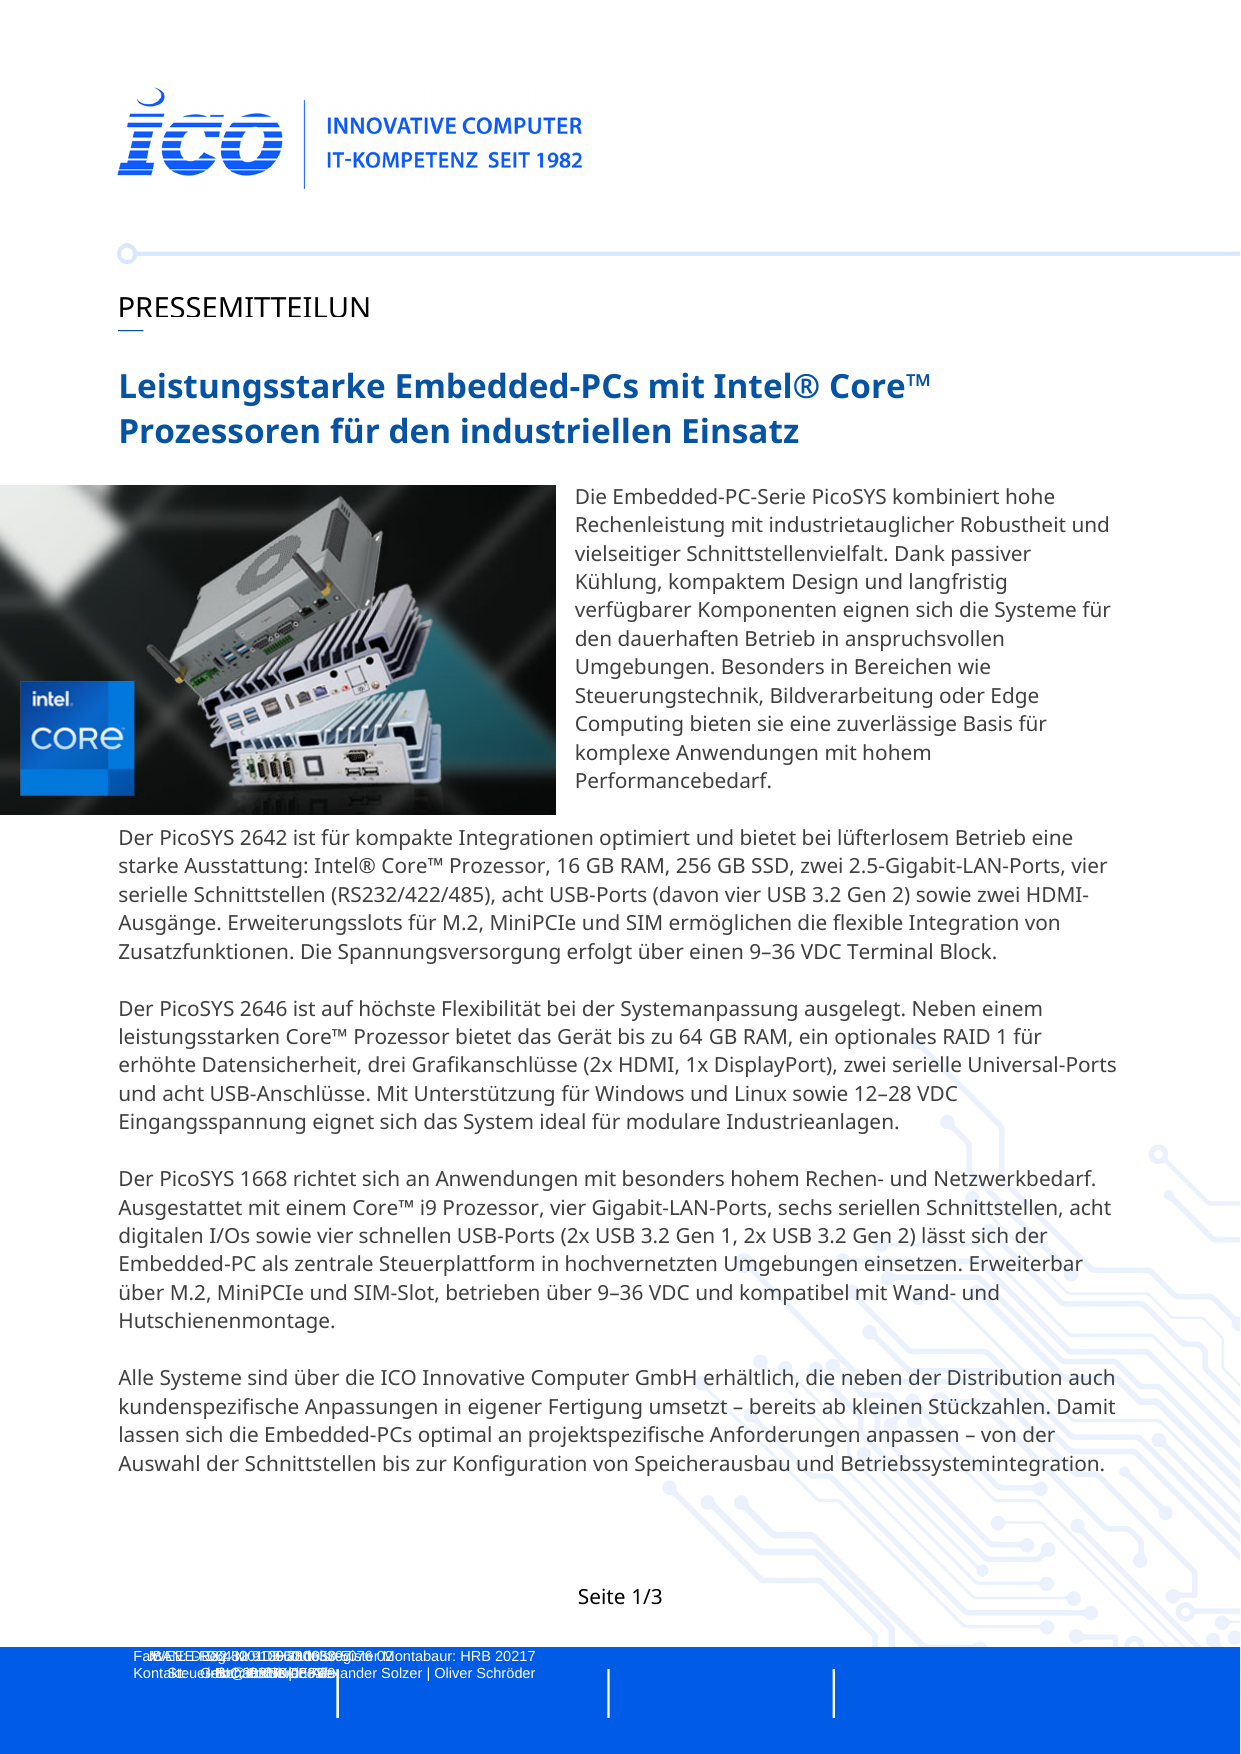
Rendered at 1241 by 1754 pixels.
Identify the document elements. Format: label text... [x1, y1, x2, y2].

picture [0, 485, 556, 815]
picture [0, 1033, 1241, 1754]
text Die Embedded-PC-Serie PicoSYS kombiniert hohe Rechenleistung mit industrietauglicher Robustheit und vielseitiger Schnittstellenvielfalt. Dank passiver Kühlung, kompaktem Design und langfristig verfügbarer Komponenten eignen sich die Systeme für den dauerhaften Betrieb in anspruchsvollen Umgebungen. Besonders in Bereichen wie Steuerungstechnik, Bildverarbeitung oder Edge Computing bieten sie eine zuverlässige Basis für komplexe Anwendungen mit hohem Performancebedarf. [118, 482, 1122, 794]
picture [117, 87, 601, 190]
text Alle Systeme sind über die ICO Innovative Computer GmbH erhältlich, die neben der Distribution auch kundenspezifische Anpassungen in eigener Fertigung umsetzt – bereits ab kleinen Stückzahlen. Damit lassen sich die Embedded-PCs optimal an projektspezifische Anforderungen anpassen – von der Auswahl der Schnittstellen bis zur Konfiguration von Speicherausbau und Betriebssystemintegration. [118, 1363, 1122, 1477]
text Der PicoSYS 2646 ist auf höchste Flexibilität bei der Systemanpassung ausgelegt. Neben einem leistungsstarken Core™ Prozessor bietet das Gerät bis zu 64 GB RAM, ein optionales RAID 1 für erhöhte Datensicherheit, drei Grafikanschlüsse (2x HDMI, 1x DisplayPort), zwei serielle Universal-Ports und acht USB-Anschlüsse. Mit Unterstützung für Windows und Linux sowie 12–28 VDC Eingangsspannung eignet sich das System ideal für modulare Industrieanlagen. [118, 994, 1122, 1136]
text Leistungsstarke Embedded-PCs mit Intel® Core™ Prozessoren für den industriellen Einsatz [118, 362, 1122, 453]
picture [111, 243, 1241, 264]
text Der PicoSYS 1668 richtet sich an Anwendungen mit besonders hohem Rechen- und Netzwerkbedarf. Ausgestattet mit einem Core™ i9 Prozessor, vier Gigabit-LAN-Ports, sechs seriellen Schnittstellen, acht digitalen I/Os sowie vier schnellen USB-Ports (2x USB 3.2 Gen 1, 2x USB 3.2 Gen 2) lässt sich der Embedded-PC als zentrale Steuerplattform in hochvernetzten Umgebungen einsetzen. Erweiterbar über M.2, MiniPCIe und SIM-Slot, betrieben über 9–36 VDC und kompatibel mit Wand- und Hutschienenmontage. [118, 1164, 1122, 1335]
text Der PicoSYS 2642 ist für kompakte Integrationen optimiert und bietet bei lüfterlosem Betrieb eine starke Ausstattung: Intel® Core™ Prozessor, 16 GB RAM, 256 GB SSD, zwei 2.5-Gigabit-LAN-Ports, vier serielle Schnittstellen (RS232/422/485), acht USB-Ports (davon vier USB 3.2 Gen 2) sowie zwei HDMI-Ausgänge. Erweiterungsslots für M.2, MiniPCIe und SIM ermöglichen die flexible Integration von Zusatzfunktionen. Die Spannungsversorgung erfolgt über einen 9–36 VDC Terminal Block. [118, 823, 1122, 965]
